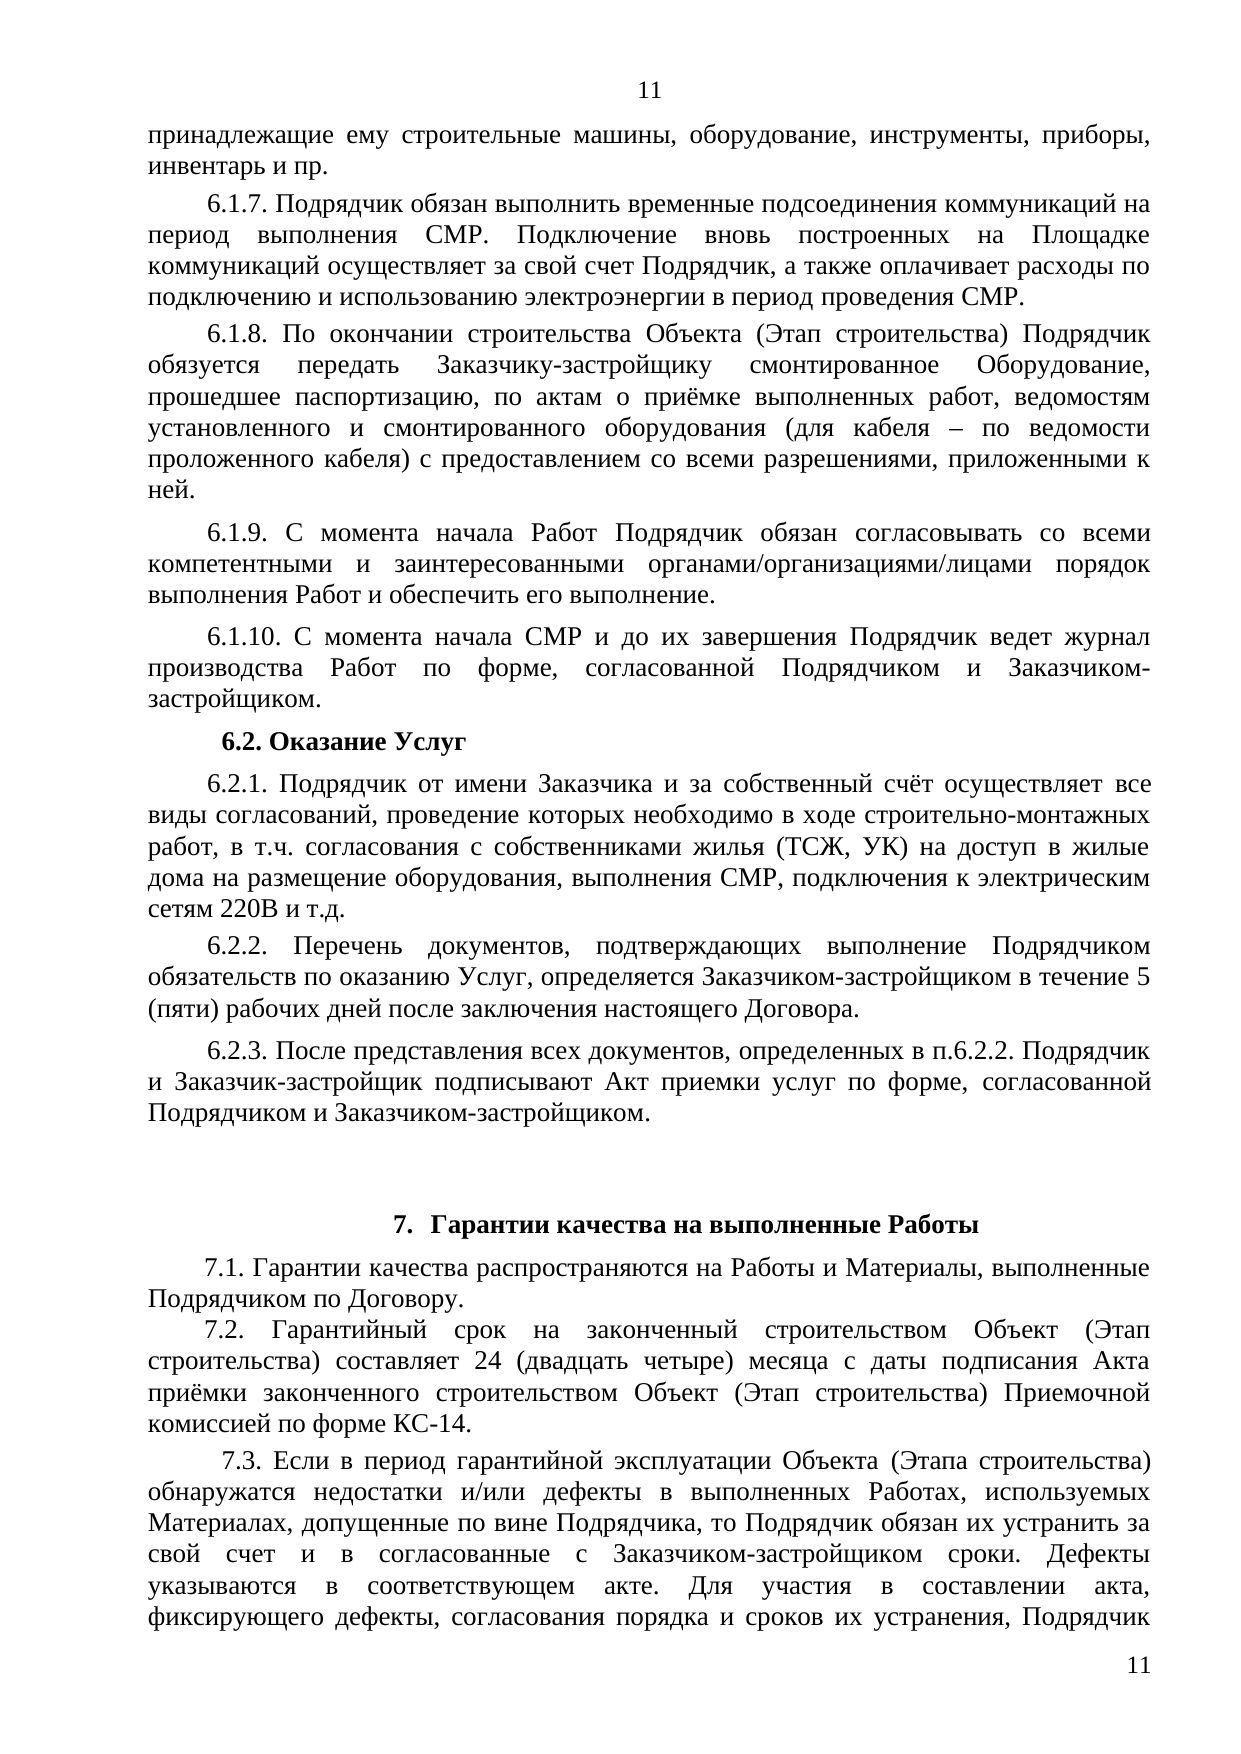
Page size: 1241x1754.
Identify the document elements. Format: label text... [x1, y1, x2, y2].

text 6.2. Оказание Услуг [148, 725, 1152, 756]
text 6.1.7. Подрядчик обязан выполнить временные подсоединения коммуникаций на период выполнения СМР. Подключение вновь построенных на Площадке коммуникаций осуществляет за свой счет Подрядчик, а также оплачивает расходы по подключению и использованию электроэнергии в период проведения СМР. [148, 187, 1152, 311]
text 6.2.2. Перечень документов, подтверждающих выполнение Подрядчиком обязательств по оказанию Услуг, определяется Заказчиком-застройщиком в течение 5 (пяти) рабочих дней после заключения настоящего Договора. [148, 929, 1152, 1023]
text 6.1.8. По окончании строительства Объекта (Этап строительства) Подрядчик обязуется передать Заказчику-застройщику смонтированное Оборудование, прошедшее паспортизацию, по актам о приёмке выполненных работ, ведомостям установленного и смонтированного оборудования (для кабеля – по ведомости проложенного кабеля) с предоставлением со всеми разрешениями, приложенными к ней. [148, 317, 1152, 504]
text 6.1.9. С момента начала Работ Подрядчик обязан согласовывать со всеми компетентными и заинтересованными органами/организациями/лицами порядок выполнения Работ и обеспечить его выполнение. [148, 516, 1152, 609]
list Гарантии качества на выполненные Работы [221, 1209, 1152, 1240]
text 7.2. Гарантийный срок на законченный строительством Объект (Этап строительства) составляет 24 (двадцать четыре) месяца с даты подписания Акта приёмки законченного строительством Объект (Этап строительства) Приемочной комиссией по форме КС-14. [148, 1313, 1152, 1438]
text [148, 118, 1152, 180]
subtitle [148, 1444, 1152, 1631]
text 6.2.3. После представления всех документов, определенных в п.6.2.2. Подрядчик и Заказчик-застройщик подписывают Акт приемки услуг по форме, согласованной Подрядчиком и Заказчиком-застройщиком. [148, 1034, 1152, 1127]
text 6.1.10. С момента начала СМР и до их завершения Подрядчик ведет журнал производства Работ по форме, согласованной Подрядчиком и Заказчиком-застройщиком. [148, 620, 1152, 714]
text 6.2.1. Подрядчик от имени Заказчика и за собственный счёт осуществляет все виды согласований, проведение которых необходимо в ходе строительно-монтажных работ, в т.ч. согласования с собственниками жилья (ТСЖ, УК) на доступ в жилые дома на размещение оборудования, выполнения СМР, подключения к электрическим сетям 220В и т.д. [148, 767, 1152, 923]
text 7.1. Гарантии качества распространяются на Работы и Материалы, выполненные Подрядчиком по Договору. [148, 1251, 1152, 1313]
